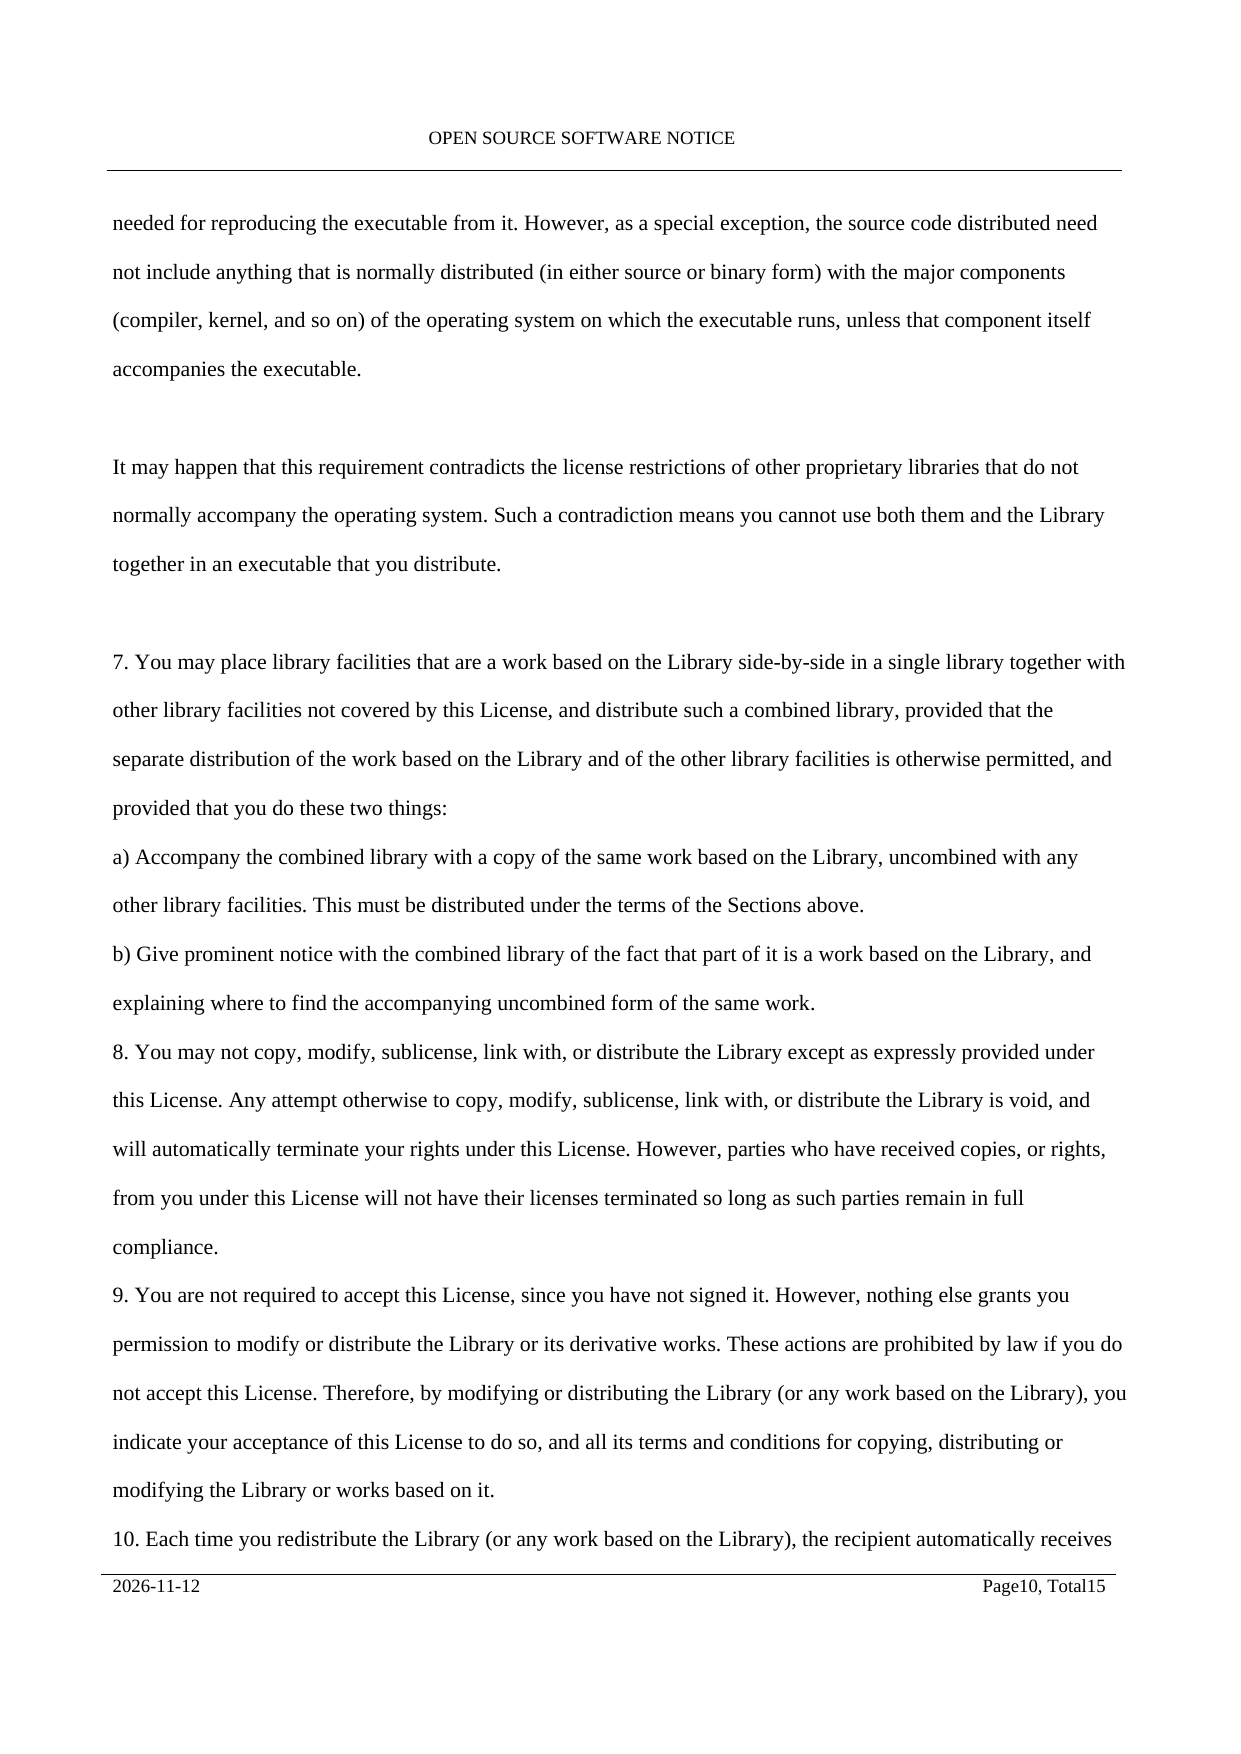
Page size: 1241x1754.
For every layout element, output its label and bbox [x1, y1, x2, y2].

text [112, 206, 1128, 1555]
